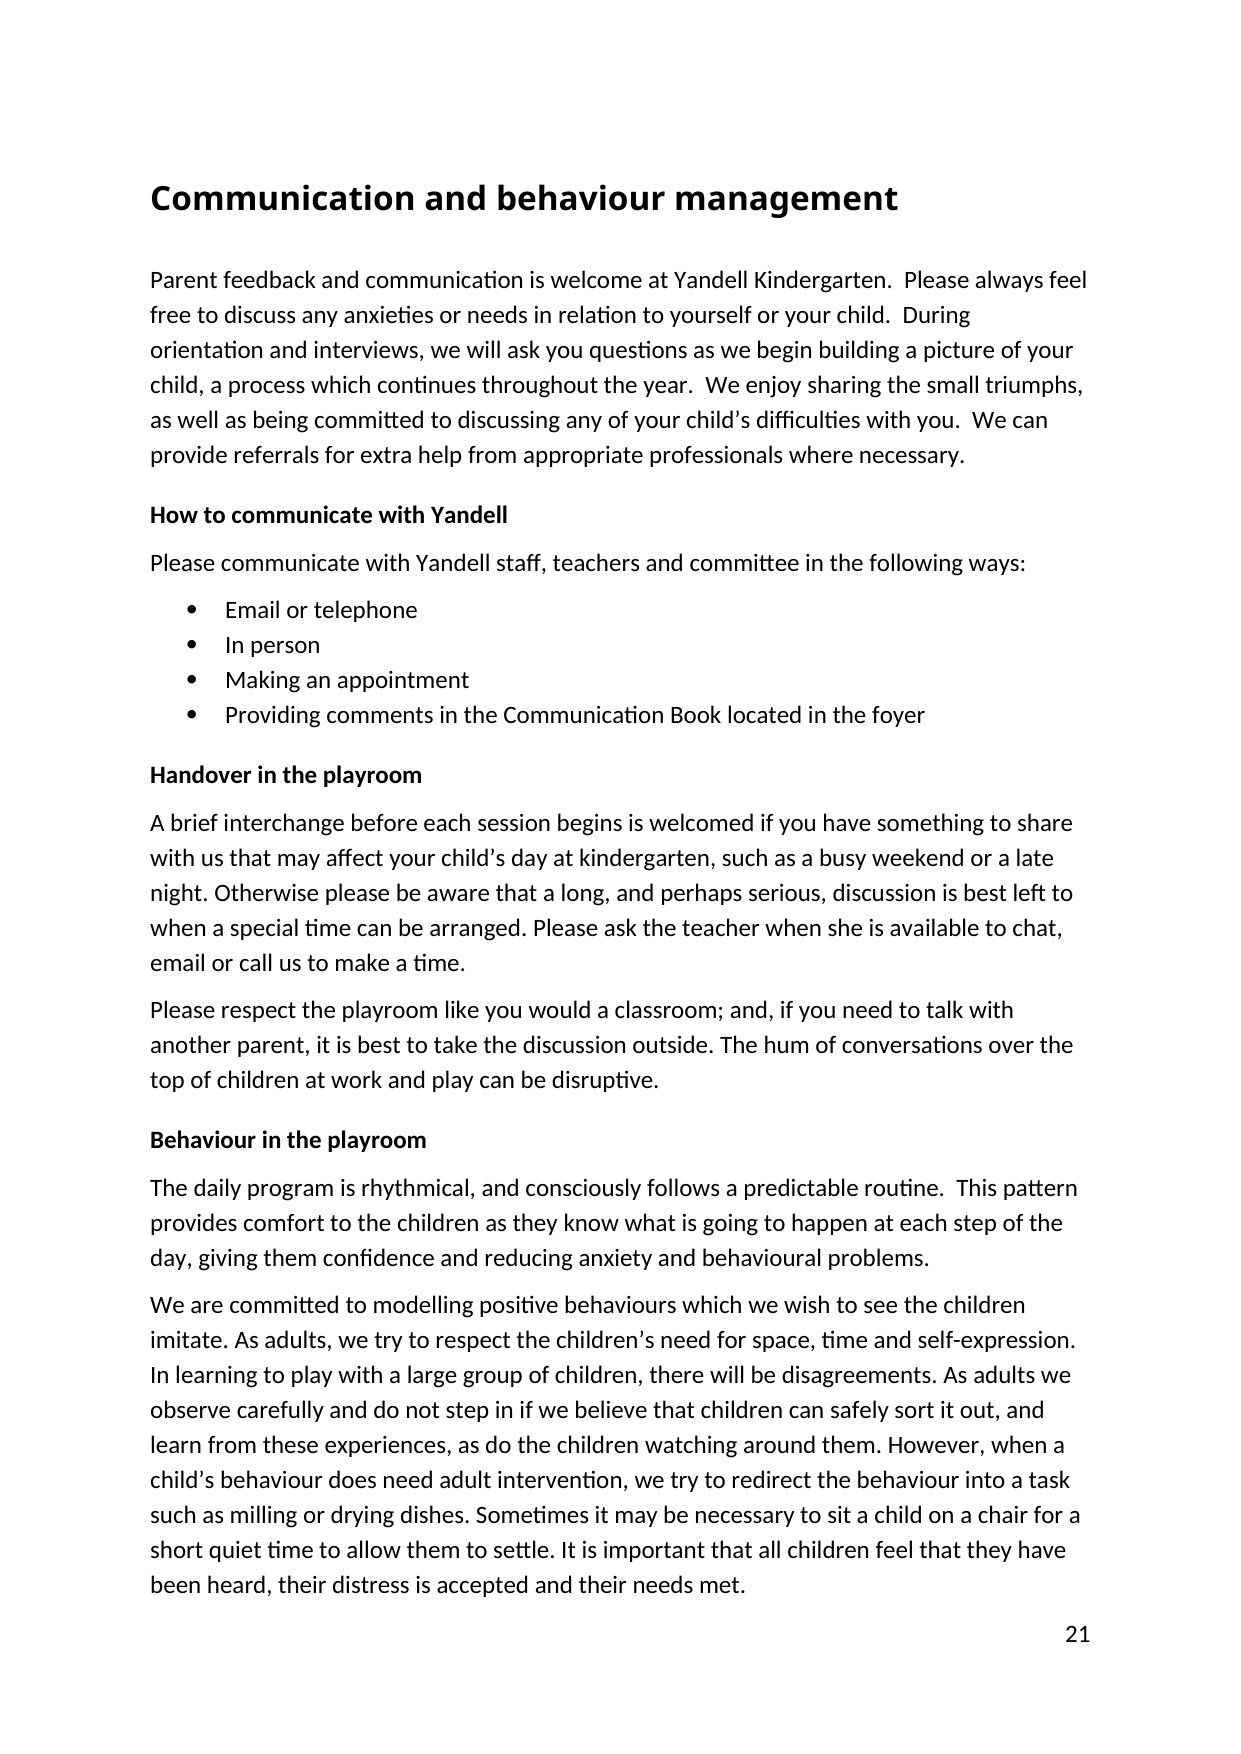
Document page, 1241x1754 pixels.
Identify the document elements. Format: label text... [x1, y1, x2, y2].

list Making an appointment [187, 665, 1090, 695]
subtitle Communication and behaviour management [150, 175, 1090, 220]
text The daily program is rhythmical, and consciously follows a predictable routine. This pattern provides comfort to the children as they know what is going to happen at each step of the day, giving them confidence and reducing anxiety and behavioural problems. [150, 1172, 1090, 1273]
text Parent feedback and communication is welcome at Yandell Kindergarten. Please always feel free to discuss any anxieties or needs in relation to yourself or your child. During orientation and interviews, we will ask you questions as we begin building a picture of your child, a process which continues throughout the year. We enjoy sharing the small triumphs, as well as being committed to discussing any of your child’s difficulties with you. We can provide referrals for extra help from appropriate professionals where necessary. [150, 265, 1090, 470]
list Email or telephone [187, 595, 1090, 625]
text Please respect the playroom like you would a classroom; and, if you need to talk with another parent, it is best to take the discussion outside. The hum of conversations over the top of children at work and play can be disruptive. [150, 995, 1090, 1095]
list In person [187, 630, 1090, 660]
subtitle Behaviour in the playroom [150, 1125, 1090, 1155]
subtitle Handover in the playroom [150, 760, 1090, 790]
text Please communicate with Yandell staff, teachers and committee in the following ways: [150, 547, 1090, 578]
text A brief interchange before each session begins is welcomed if you have something to share with us that may affect your child’s day at kindergarten, such as a busy weekend or a late night. Otherwise please be aware that a long, and perhaps serious, discussion is best left to when a special time can be arranged. Please ask the teacher when she is available to chat, email or call us to make a time. [150, 807, 1090, 978]
list Providing comments in the Communication Book located in the foyer [187, 700, 1090, 730]
text We are committed to modelling positive behaviours which we wish to see the children imitate. As adults, we try to respect the children’s need for space, time and self-expression. In learning to play with a large group of children, there will be disagreements. As adults we observe carefully and do not step in if we believe that children can safely sort it out, and learn from these experiences, as do the children watching around them. However, when a child’s behaviour does need adult intervention, we try to redirect the behaviour into a task such as milling or drying dishes. Sometimes it may be necessary to sit a child on a chair for a short quiet time to allow them to settle. It is important that all children feel that they have been heard, their distress is accepted and their needs met. [150, 1290, 1090, 1600]
subtitle How to communicate with Yandell [150, 500, 1090, 530]
